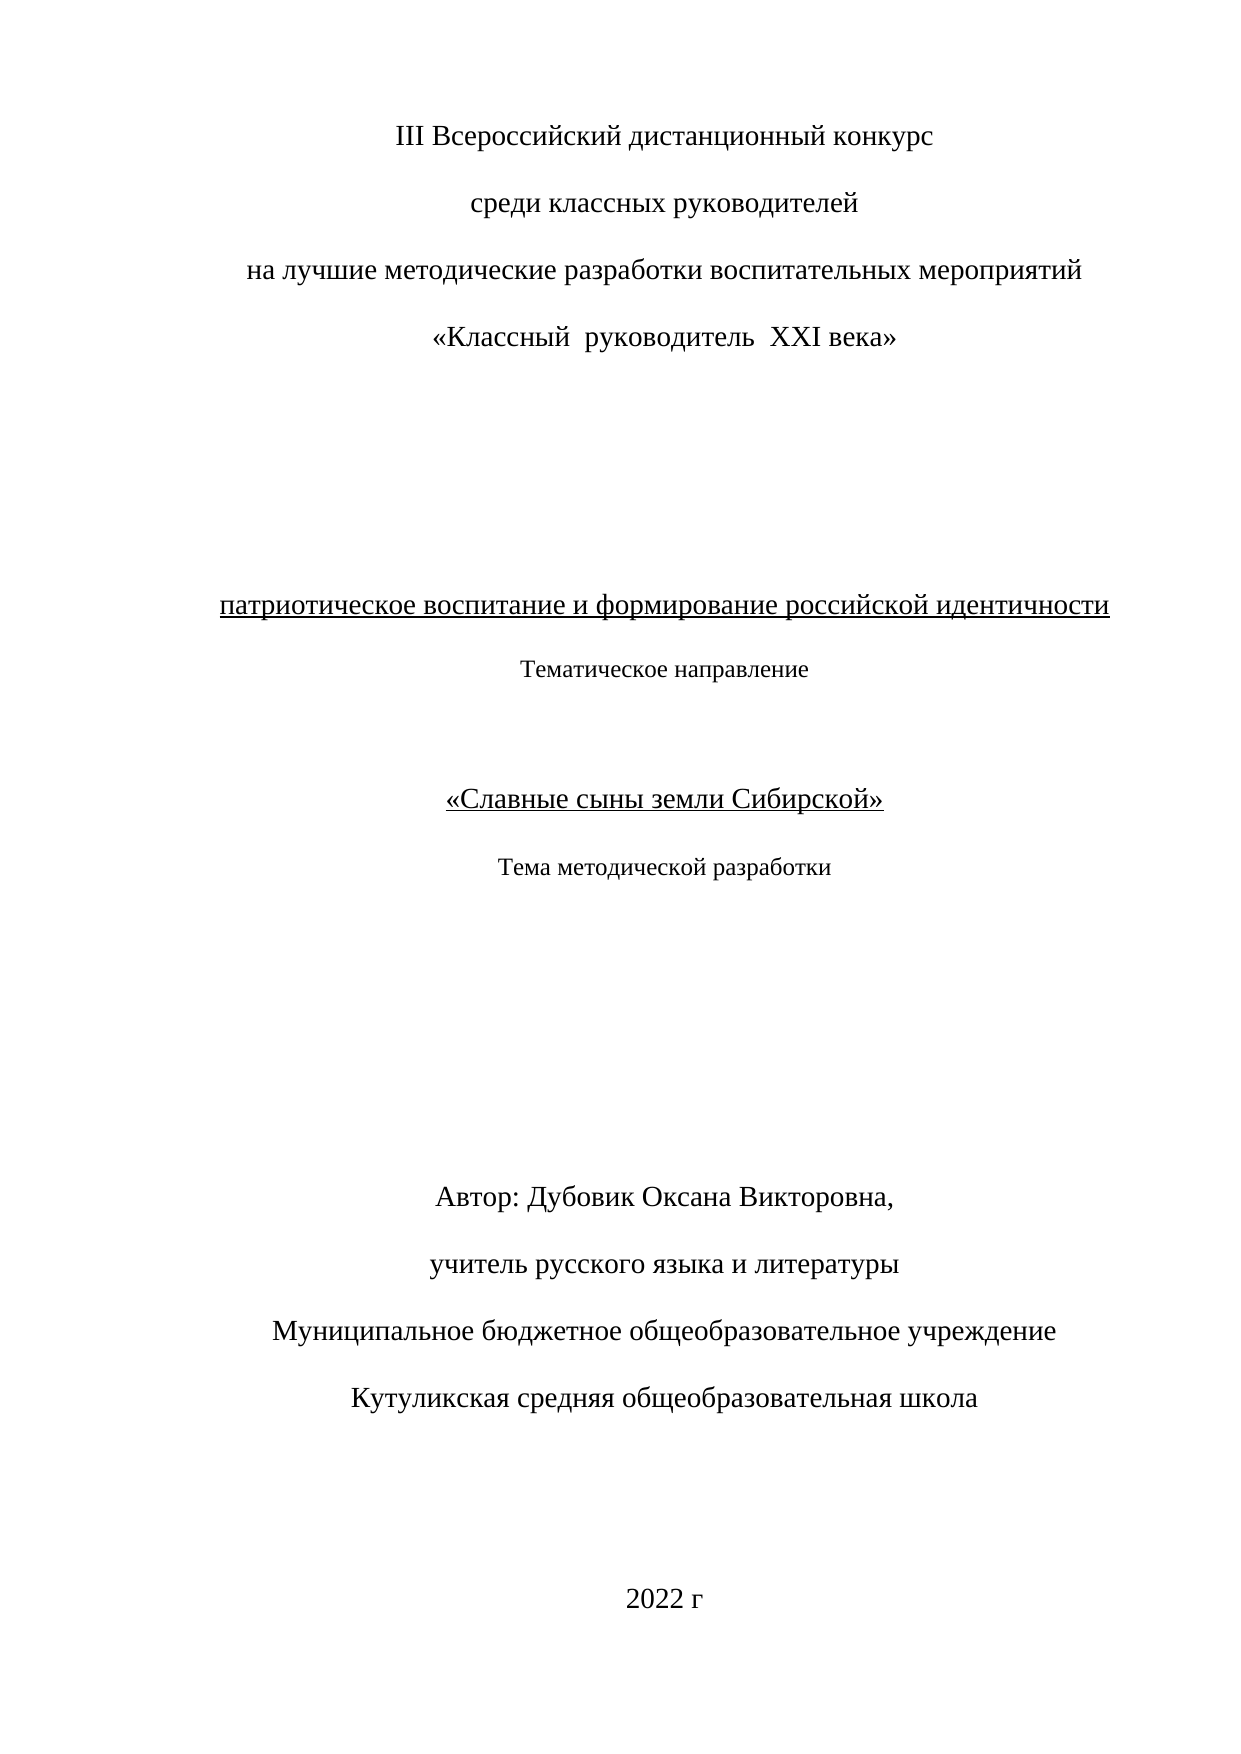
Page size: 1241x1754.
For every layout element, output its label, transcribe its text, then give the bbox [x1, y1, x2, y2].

text Автор: Дубовик Оксана Викторовна, [177, 1179, 1152, 1213]
text «Классный руководитель XXI века» [177, 319, 1152, 353]
text среди классных руководителей [177, 185, 1152, 219]
text на лучшие методические разработки воспитательных мероприятий [177, 252, 1152, 286]
text Муниципальное бюджетное общеобразовательное учреждение [177, 1313, 1152, 1347]
text «Славные сыны земли Сибирской» [177, 781, 1152, 814]
text 2022 г [177, 1581, 1152, 1615]
text патриотическое воспитание и формирование российской идентичности [177, 587, 1152, 621]
text Кутуликская средняя общеобразовательная школа [177, 1381, 1152, 1414]
text учитель русского языка и литературы [177, 1247, 1152, 1280]
text III Всероссийский дистанционный конкурс [177, 118, 1152, 152]
text Тема методической разработки [177, 852, 1152, 881]
text Тематическое направление [177, 654, 1152, 683]
